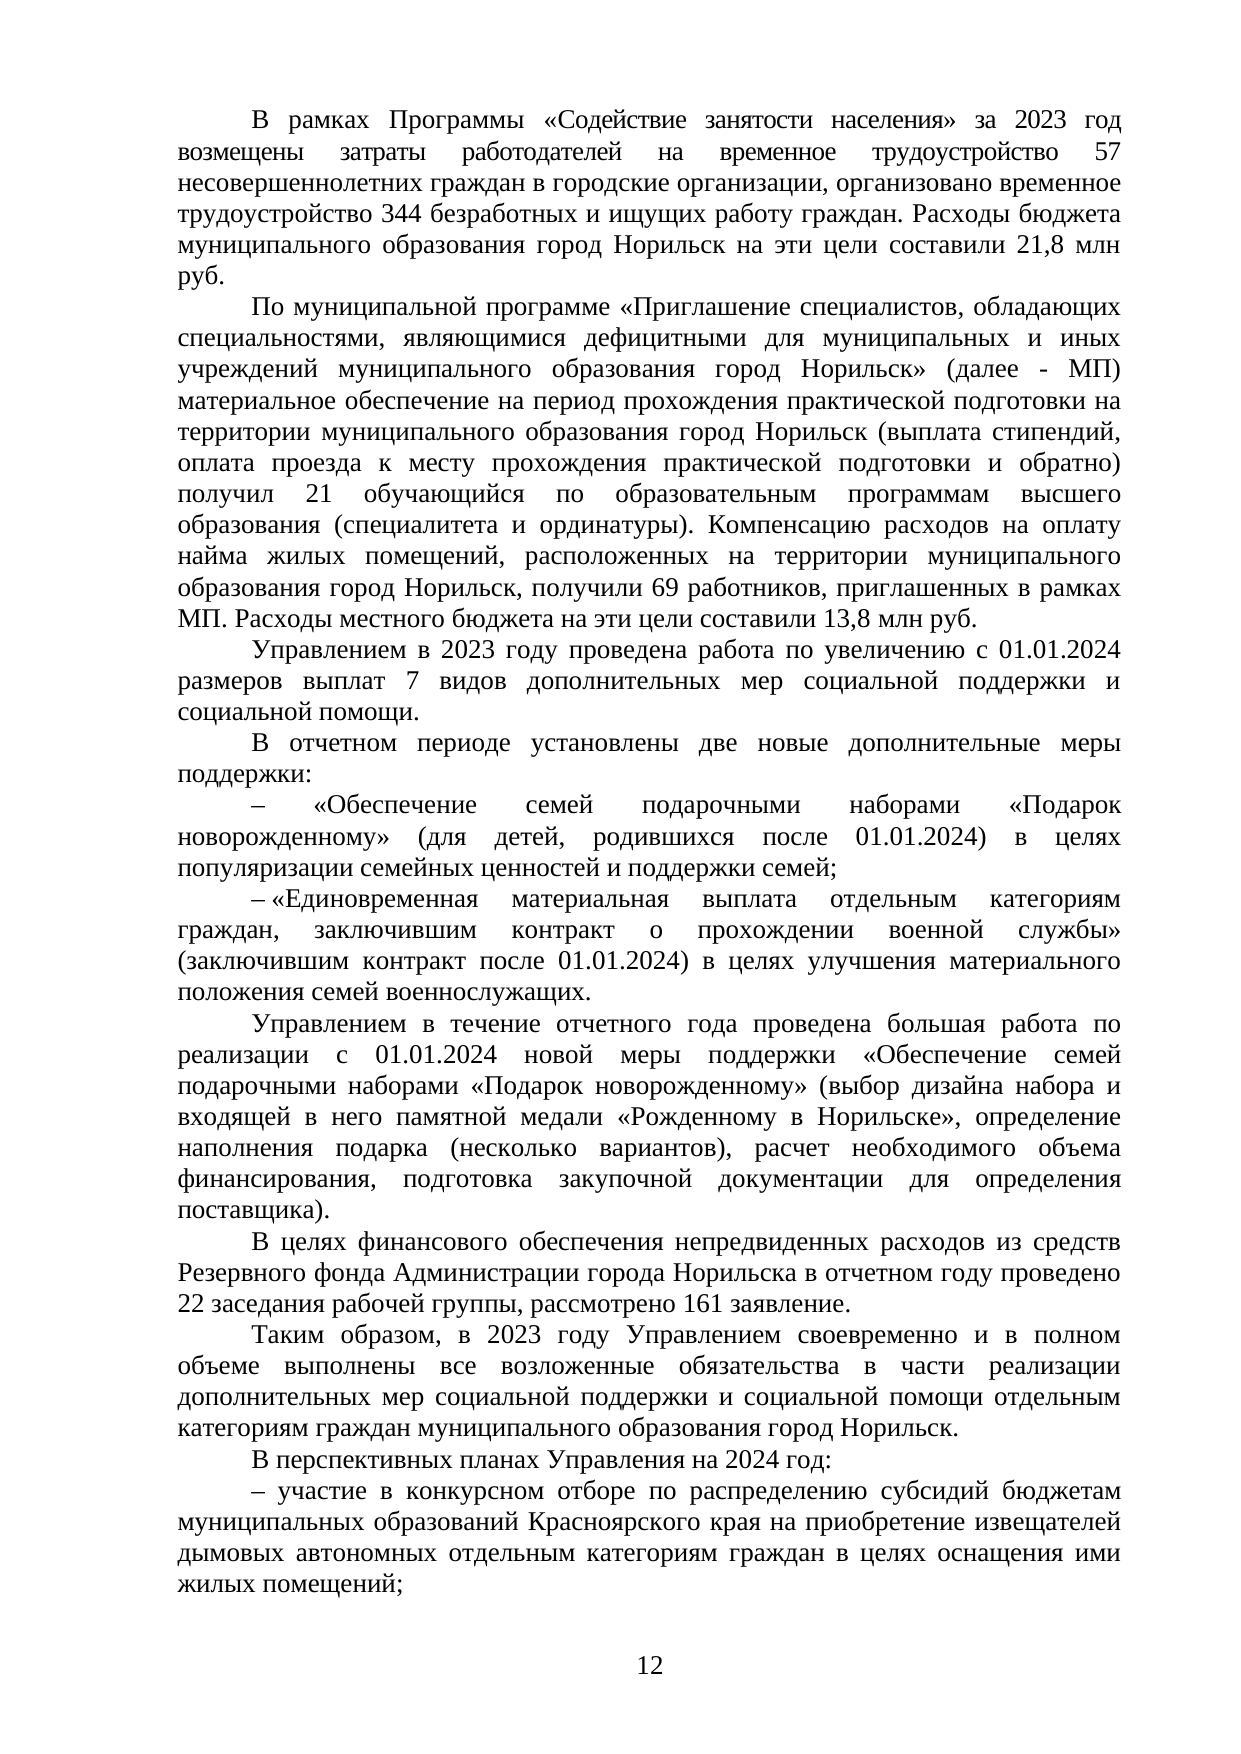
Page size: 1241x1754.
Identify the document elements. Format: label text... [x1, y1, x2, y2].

text – «Единовременная материальная выплата отдельным категориям граждан, заключившим контракт о прохождении военной службы» (заключившим контракт после 01.01.2024) в целях улучшения материального положения семей военнослужащих. [177, 882, 1122, 1007]
text В целях финансового обеспечения непредвиденных расходов из средств Резервного фонда Администрации города Норильска в отчетном году проведено 22 заседания рабочей группы, рассмотрено 161 заявление. [177, 1225, 1122, 1318]
text Управлением в течение отчетного года проведена большая работа по реализации с 01.01.2024 новой меры поддержки «Обеспечение семей подарочными наборами «Подарок новорожденному» (выбор дизайна набора и входящей в него памятной медали «Рожденному в Норильске», определение наполнения подарка (несколько вариантов), расчет необходимого объема финансирования, подготовка закупочной документации для определения поставщика). [177, 1007, 1122, 1225]
text Управлением в 2023 году проведена работа по увеличению с 01.01.2024 размеров выплат 7 видов дополнительных мер социальной поддержки и социальной помощи. [177, 633, 1122, 726]
text Таким образом, в 2023 году Управлением своевременно и в полном объеме выполнены все возложенные обязательства в части реализации дополнительных мер социальной поддержки и социальной помощи отдельным категориям граждан муниципального образования город Норильск. [177, 1318, 1122, 1443]
text В рамках Программы «Содействие занятости населения» за 2023 год возмещены затраты работодателей на временное трудоустройство 57 несовершеннолетних граждан в городские организации, организовано временное трудоустройство 344 безработных и ищущих работу граждан. Расходы бюджета муниципального образования город Норильск на эти цели составили 21,8 млн руб. [177, 103, 1122, 290]
text По муниципальной программе «Приглашение специалистов, обладающих специальностями, являющимися дефицитными для муниципальных и иных учреждений муниципального образования город Норильск» (далее - МП) материальное обеспечение на период прохождения практической подготовки на территории муниципального образования город Норильск (выплата стипендий, оплата проезда к месту прохождения практической подготовки и обратно) получил 21 обучающийся по образовательным программам высшего образования (специалитета и ординатуры). Компенсацию расходов на оплату найма жилых помещений, расположенных на территории муниципального образования город Норильск, получили 69 работников, приглашенных в рамках МП. Расходы местного бюджета на эти цели составили 13,8 млн руб. [177, 290, 1122, 633]
text – участие в конкурсном отборе по распределению субсидий бюджетам муниципальных образований Красноярского края на приобретение извещателей дымовых автономных отдельным категориям граждан в целях оснащения ими жилых помещений; [177, 1474, 1122, 1598]
text В перспективных планах Управления на 2024 год: [177, 1443, 1122, 1474]
text – «Обеспечение семей подарочными наборами «Подарок новорожденному» (для детей, родившихся после 01.01.2024) в целях популяризации семейных ценностей и поддержки семей; [177, 789, 1122, 882]
text В отчетном периоде установлены две новые дополнительные меры поддержки: [177, 726, 1122, 789]
